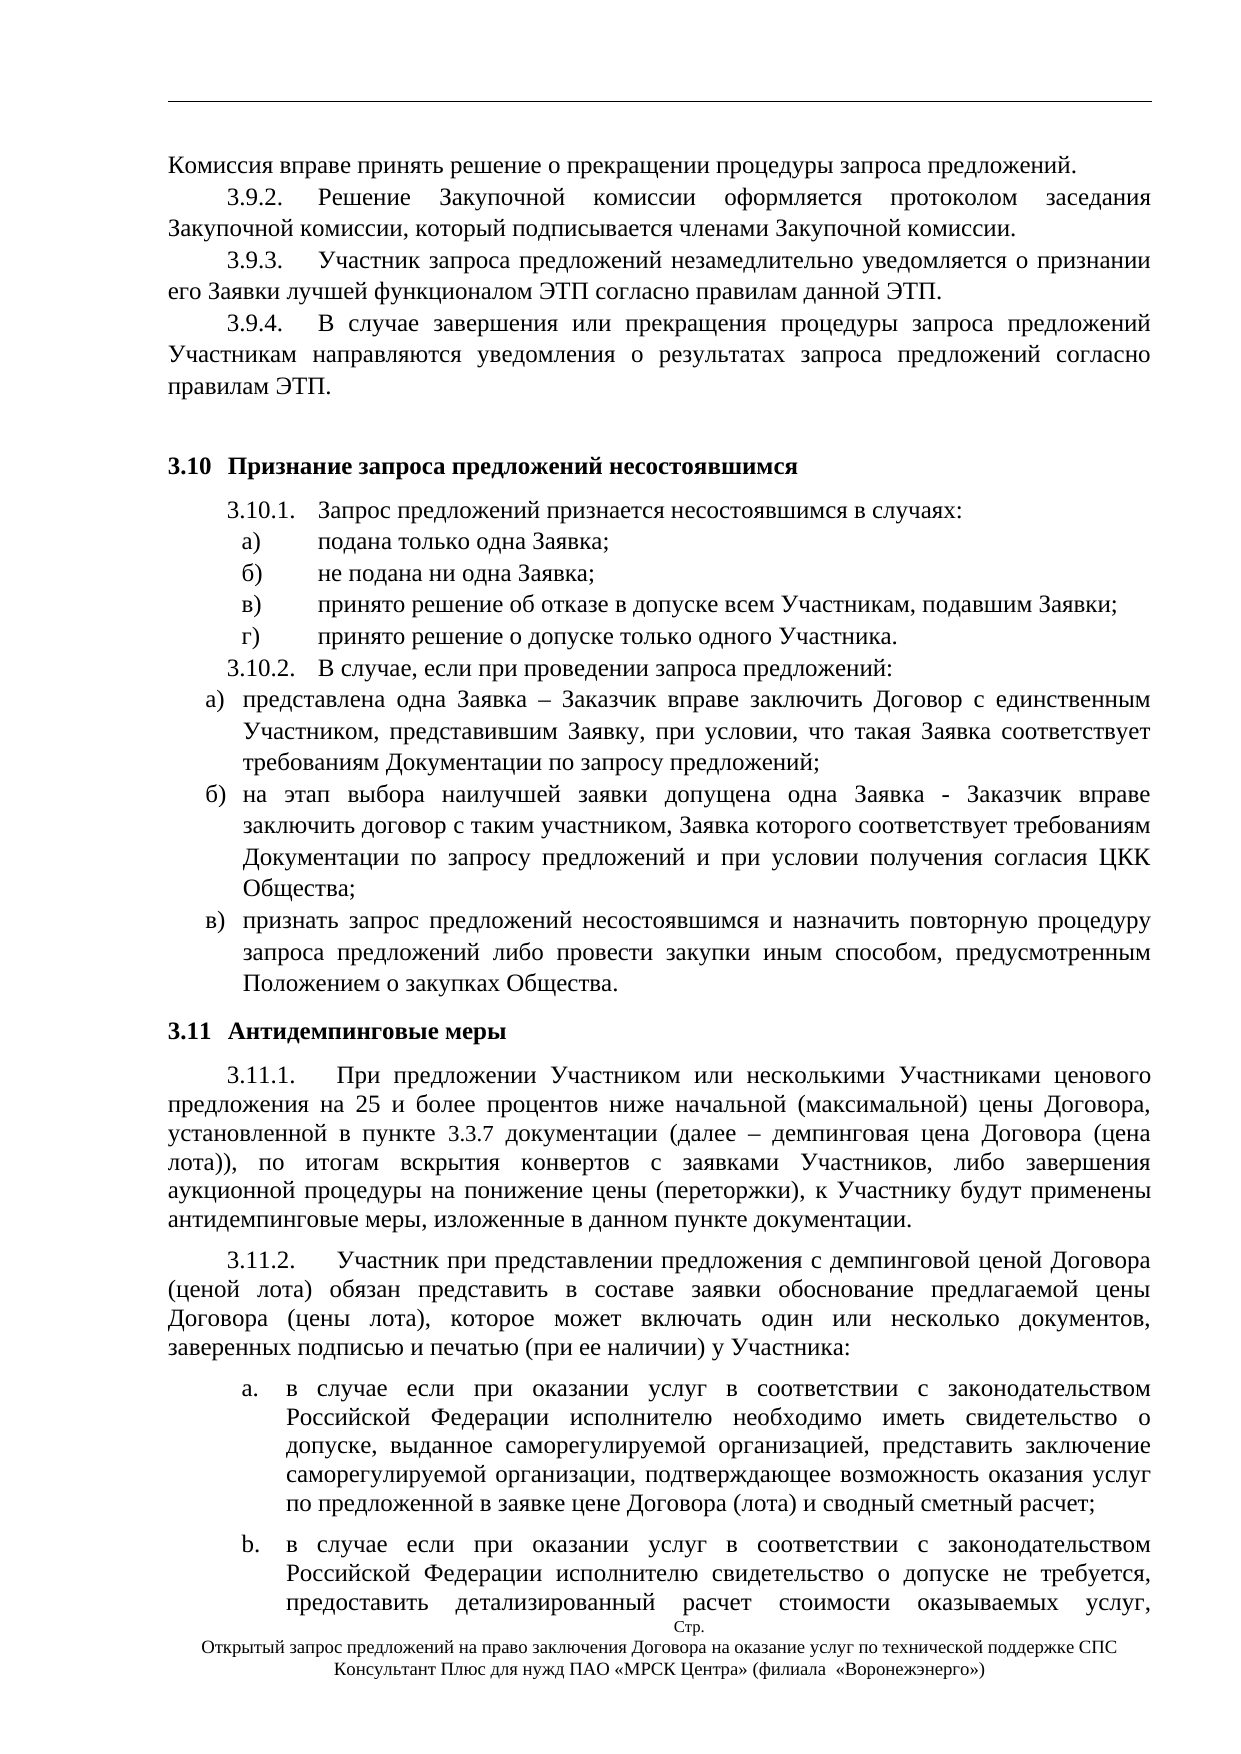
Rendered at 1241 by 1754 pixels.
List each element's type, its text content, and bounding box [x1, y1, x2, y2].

list В случае завершения или прекращения процедуры запроса предложений Участникам направляются уведомления о результатах запроса предложений согласно правилам ЭТП. [168, 308, 1152, 400]
list не подана ни одна Заявка; [168, 558, 1152, 587]
subtitle Признание запроса предложений несостоявшимся [168, 451, 1152, 479]
list Участник при представлении предложения с демпинговой ценой Договора (ценой лота) обязан представить в составе заявки обоснование предлагаемой цены Договора (цены лота), которое может включать один или несколько документов, заверенных подписью и печатью (при ее наличии) у Участника: [168, 1246, 1152, 1361]
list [168, 150, 1152, 179]
list признать запрос предложений несостоявшимся и назначить повторную процедуру запроса предложений либо провести закупки иным способом, предусмотренным Положением о закупках Общества. [205, 905, 1152, 997]
list Решение Закупочной комиссии оформляется протоколом заседания Закупочной комиссии, который подписывается членами Закупочной комиссии. [168, 182, 1152, 242]
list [241, 1529, 1152, 1616]
list Участник запроса предложений незамедлительно уведомляется о признании его Заявки лучшей функционалом ЭТП согласно правилам данной ЭТП. [168, 245, 1152, 305]
list принято решение о допуске только одного Участника. [168, 621, 1152, 650]
list в случае если при оказании услуг в соответствии с законодательством Российской Федерации исполнителю необходимо иметь свидетельство о допуске, выданное саморегулируемой организацией, представить заключение саморегулируемой организации, подтверждающее возможность оказания услуг по предложенной в заявке цене Договора (лота) и сводный сметный расчет; [241, 1373, 1152, 1517]
list При предложении Участником или несколькими Участниками ценового предложения на 25 и более процентов ниже начальной (максимальной) цены Договора, установленной в пункте 3.3.7 документации (далее – демпинговая цена Договора (цена лота)), по итогам вскрытия конвертов с заявками Участников, либо завершения аукционной процедуры на понижение цены (переторжки), к Участнику будут применены антидемпинговые меры, изложенные в данном пункте документации. [168, 1061, 1152, 1233]
list Запрос предложений признается несостоявшимся в случаях: [168, 495, 1152, 523]
list В случае, если при проведении запроса предложений: [168, 653, 1152, 681]
list принято решение об отказе в допуске всем Участникам, подавшим Заявки; [168, 589, 1152, 618]
list подана только одна Заявка; [168, 526, 1152, 555]
list на этап выбора наилучшей заявки допущена одна Заявка - Заказчик вправе заключить договор с таким участником, Заявка которого соответствует требованиям Документации по запросу предложений и при условии получения согласия ЦКК Общества; [205, 779, 1152, 902]
list представлена одна Заявка – Заказчик вправе заключить Договор с единственным Участником, представившим Заявку, при условии, что такая Заявка соответствует требованиям Документации по запросу предложений; [205, 684, 1152, 776]
subtitle Антидемпинговые меры [168, 1016, 1152, 1045]
